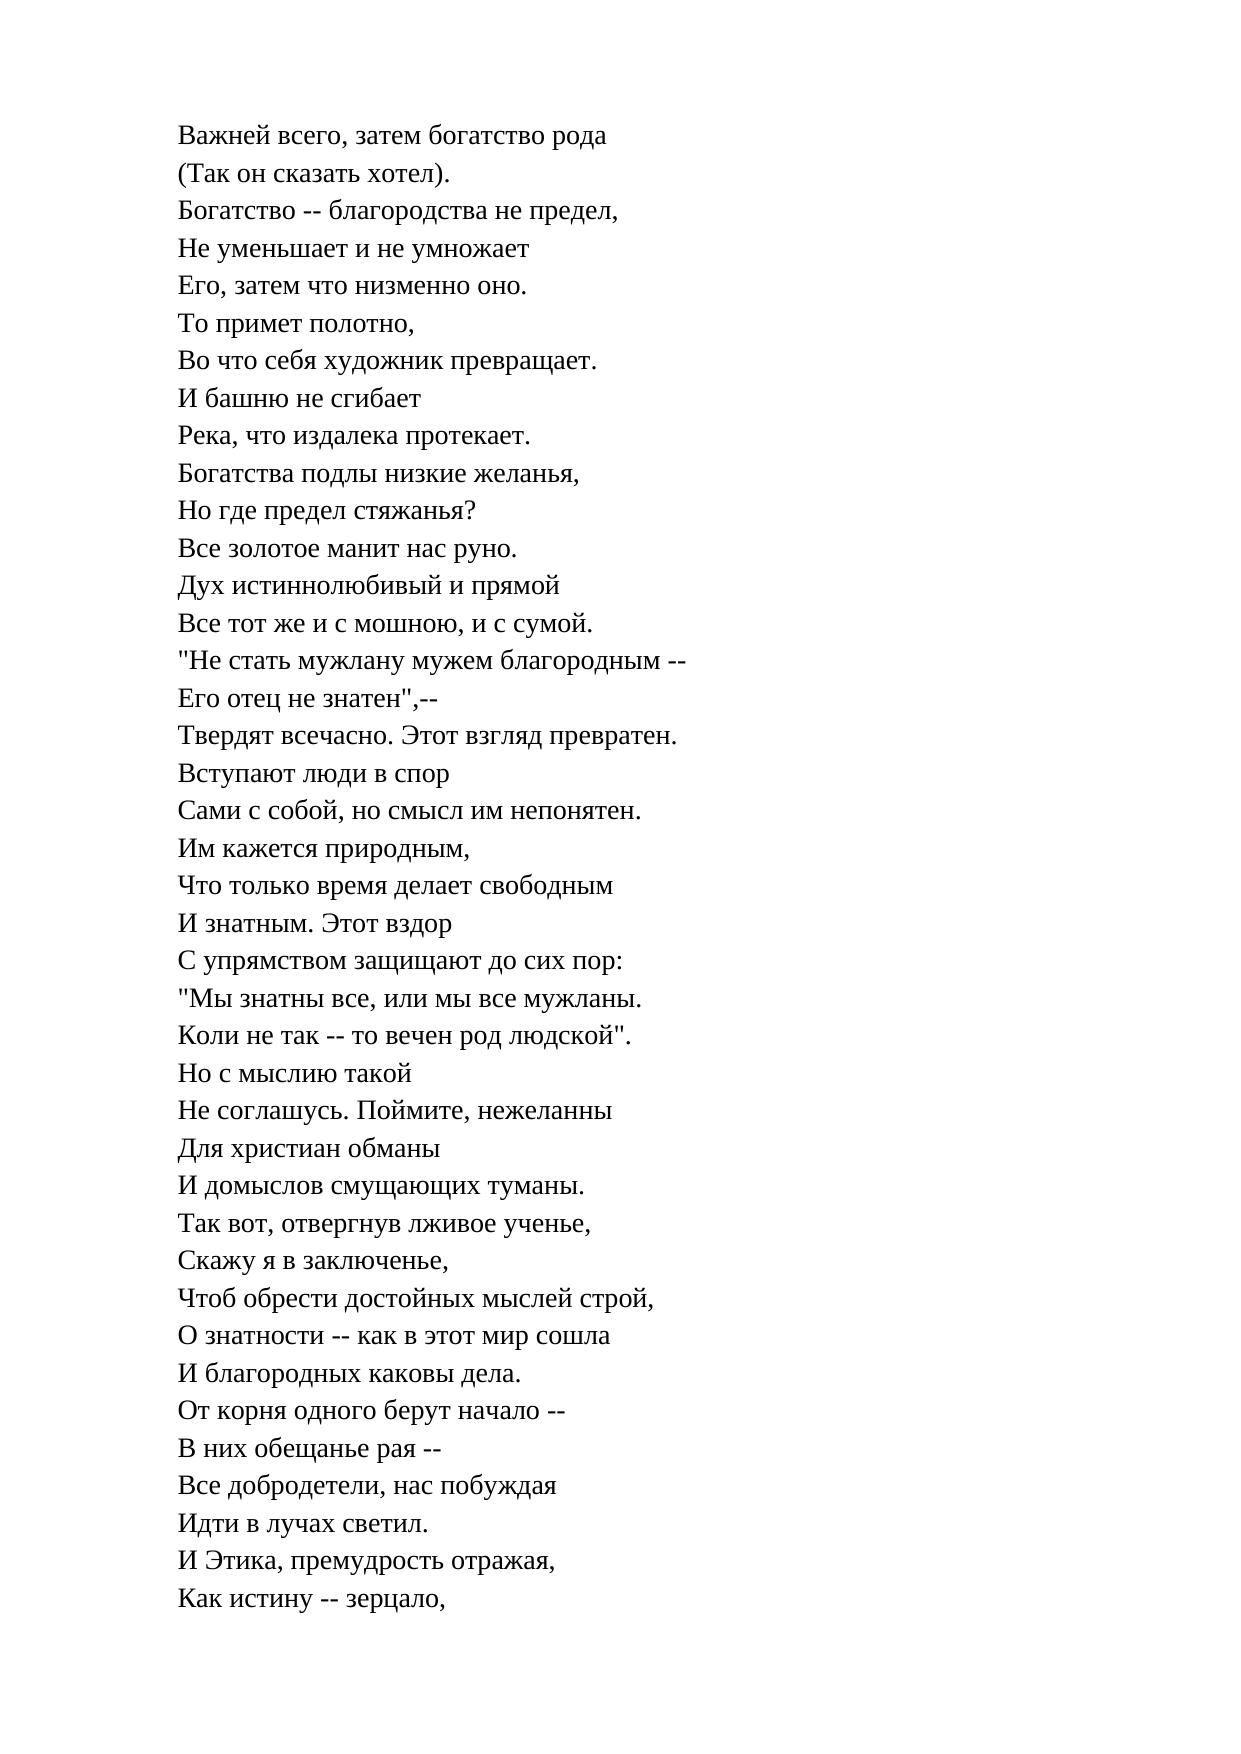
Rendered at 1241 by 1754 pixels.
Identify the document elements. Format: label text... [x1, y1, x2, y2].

text Скажу я в заключенье, [177, 1243, 1152, 1276]
text Не соглашусь. Поймите, нежеланны [177, 1093, 1152, 1126]
text Богатства подлы низкие желанья, [177, 456, 1152, 488]
text Им кажется природным, [177, 831, 1152, 863]
text Сами с собой, но смысл им непонятен. [177, 793, 1152, 826]
text Так вот, отвергнув лживое ученье, [177, 1206, 1152, 1238]
text Его, затем что низменно оно. [177, 268, 1152, 301]
text И знатным. Этот вздор [177, 906, 1152, 938]
text Как истину -- зерцало, [177, 1581, 1152, 1613]
text О знатности -- как в этот мир сошла [177, 1318, 1152, 1351]
text "Мы знатны все, или мы все мужланы. [177, 981, 1152, 1013]
text Все тот же и с мошною, и с сумой. [177, 606, 1152, 638]
text Не уменьшает и не умножает [177, 231, 1152, 263]
text "Не стать мужлану мужем благородным -- [177, 643, 1152, 676]
text Важней всего, затем богатство рода [177, 118, 1152, 151]
text Твердят всечасно. Этот взгляд превратен. [177, 718, 1152, 751]
text Дух истиннолюбивый и прямой [177, 568, 1152, 601]
text И домыслов смущающих туманы. [177, 1168, 1152, 1201]
text В них обещанье рая -- [177, 1431, 1152, 1463]
text Но где предел стяжанья? [177, 493, 1152, 526]
text Вступают люди в спор [177, 756, 1152, 788]
text Идти в лучах светил. [177, 1506, 1152, 1538]
text Река, что издалека протекает. [177, 418, 1152, 451]
text Все золотое манит нас руно. [177, 531, 1152, 563]
text Коли не так -- то вечен род людской". [177, 1018, 1152, 1051]
text То примет полотно, [177, 306, 1152, 338]
text Но с мыслию такой [177, 1056, 1152, 1088]
text Что только время делает свободным [177, 868, 1152, 901]
text Для христиан обманы [177, 1131, 1152, 1163]
text Все добродетели, нас побуждая [177, 1468, 1152, 1501]
text С упрямством защищают до сих пор: [177, 943, 1152, 976]
text Чтоб обрести достойных мыслей строй, [177, 1281, 1152, 1313]
text И Этика, премудрость отражая, [177, 1543, 1152, 1576]
text И благородных каковы дела. [177, 1356, 1152, 1388]
text Богатство -- благородства не предел, [177, 193, 1152, 226]
text Во что себя художник превращает. [177, 343, 1152, 376]
text От корня одного берут начало -- [177, 1393, 1152, 1426]
text (Так он сказать хотел). [177, 156, 1152, 188]
text И башню не сгибает [177, 381, 1152, 413]
text Его отец не знатен",-- [177, 681, 1152, 713]
